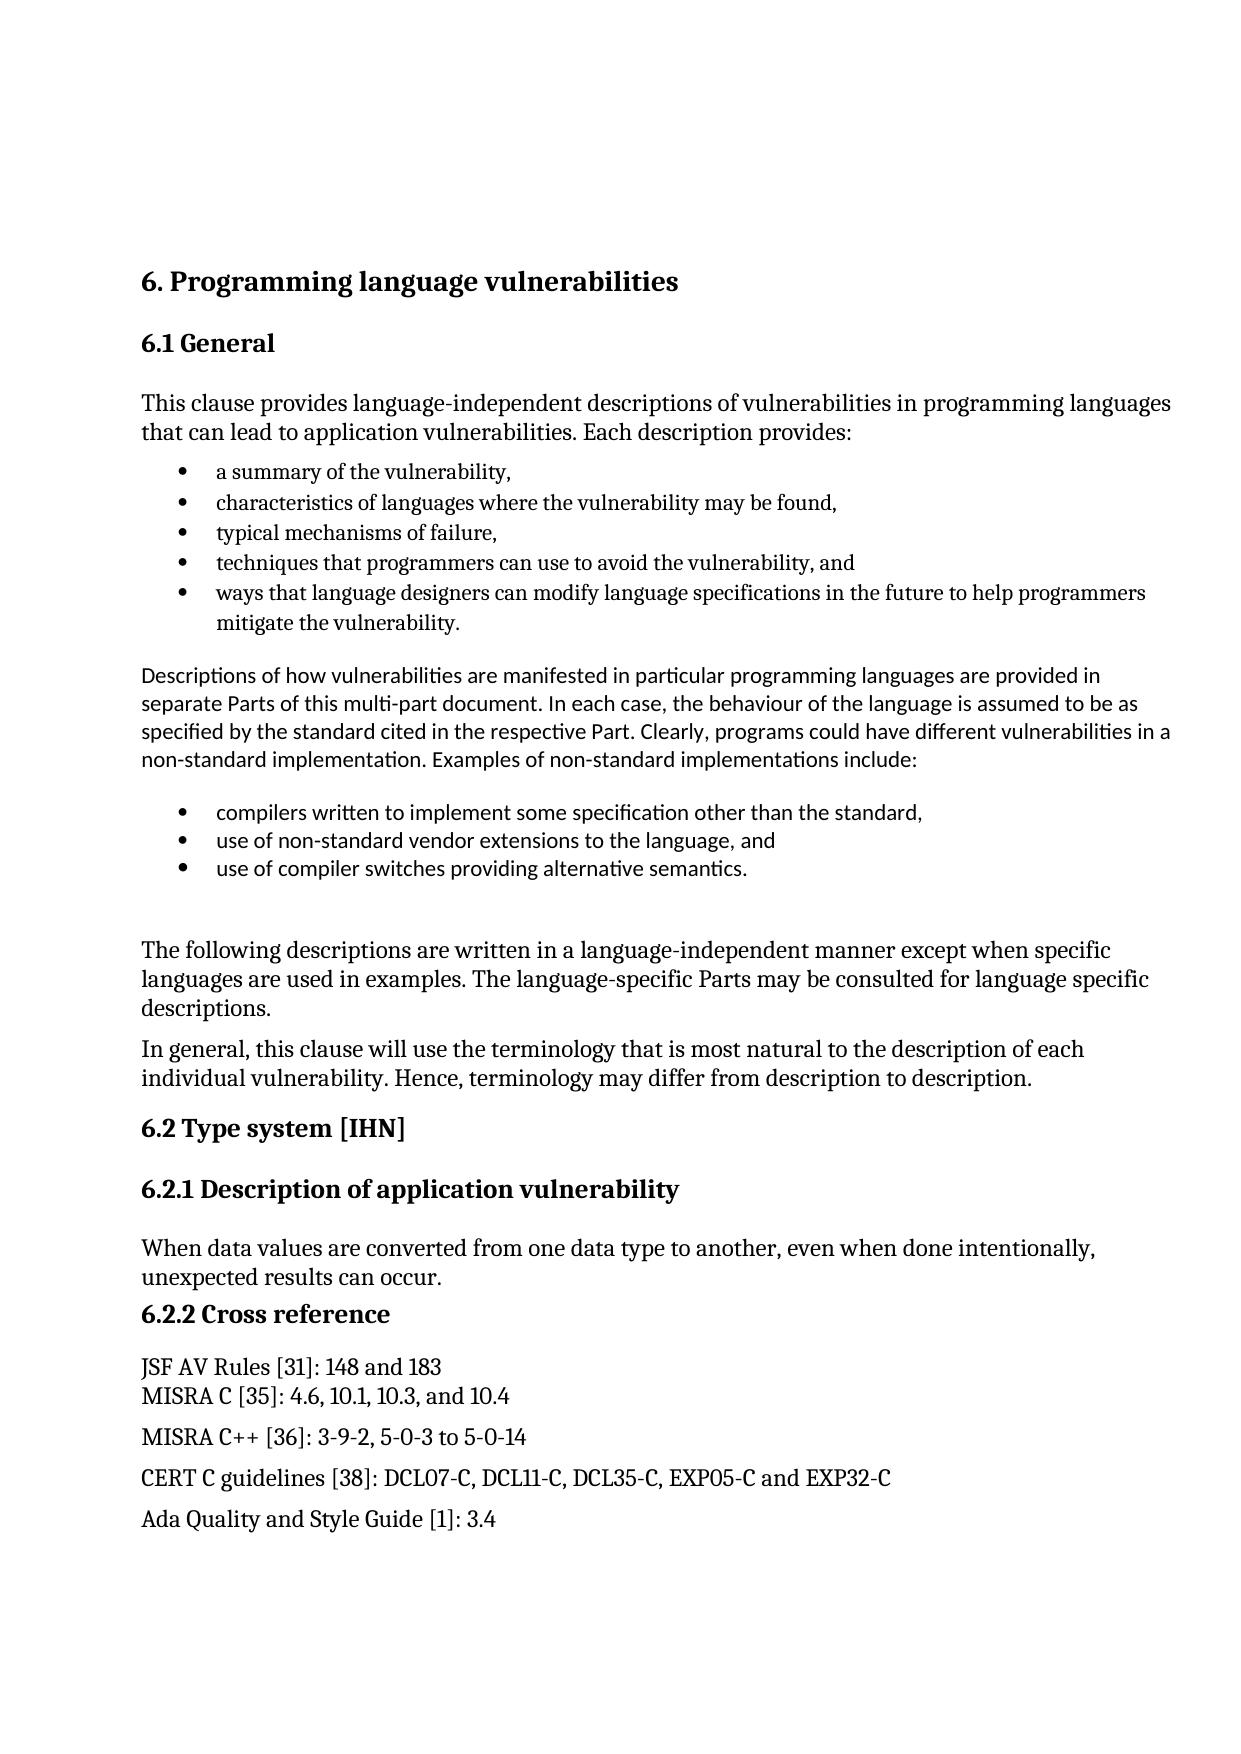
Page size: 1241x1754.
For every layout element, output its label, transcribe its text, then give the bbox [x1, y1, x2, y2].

subtitle 6.2.1 Description of application vulnerability [141, 1174, 1182, 1205]
text When data values are converted from one data type to another, even when done intentionally, unexpected results can occur. [141, 1234, 1182, 1291]
list a summary of the vulnerability, [178, 459, 1182, 485]
list use of non-standard vendor extensions to the language, and [178, 826, 1182, 854]
list compilers written to implement some specification other than the standard, [178, 798, 1182, 826]
subtitle 6.1 General [141, 328, 1182, 359]
text MISRA C++ [36]: 3-9-2, 5-0-3 to 5-0-14 [141, 1423, 1182, 1452]
list techniques that programmers can use to avoid the vulnerability, and [178, 550, 1182, 576]
list typical mechanisms of failure, [178, 519, 1182, 546]
text Ada Quality and Style Guide [1]: 3.4 [141, 1505, 1182, 1534]
text This clause provides language-independent descriptions of vulnerabilities in programming languages that can lead to application vulnerabilities. Each description provides: [141, 389, 1182, 447]
list use of compiler switches providing alternative semantics. [178, 854, 1182, 882]
subtitle 6. Programming language vulnerabilities [141, 265, 1182, 298]
text JSF AV Rules [31]: 148 and 183 MISRA C [35]: 4.6, 10.1, 10.3, and 10.4 [141, 1353, 1182, 1410]
list characteristics of languages where the vulnerability may be found, [178, 489, 1182, 516]
text The following descriptions are written in a language-independent manner except when specific languages are used in examples. The language-specific Parts may be consulted for language specific descriptions. [141, 936, 1182, 1022]
list ways that language designers can modify language specifications in the future to help programmers mitigate the vulnerability. [178, 580, 1182, 636]
text Descriptions of how vulnerabilities are manifested in particular programming languages are provided in separate Parts of this multi-part document. In each case, the behaviour of the language is assumed to be as specified by the standard cited in the respective Part. Clearly, programs could have different vulnerabilities in a non-standard implementation. Examples of non-standard implementations include: [141, 661, 1182, 773]
text CERT C guidelines [38]: DCL07-C, DCL11-C, DCL35-C, EXP05-C and EXP32-C [141, 1464, 1182, 1493]
text In general, this clause will use the terminology that is most natural to the description of each individual vulnerability. Hence, terminology may differ from description to description. [141, 1035, 1182, 1092]
subtitle 6.2 Type system [IHN] [141, 1113, 1182, 1144]
subtitle 6.2.2 Cross reference [141, 1304, 1182, 1328]
